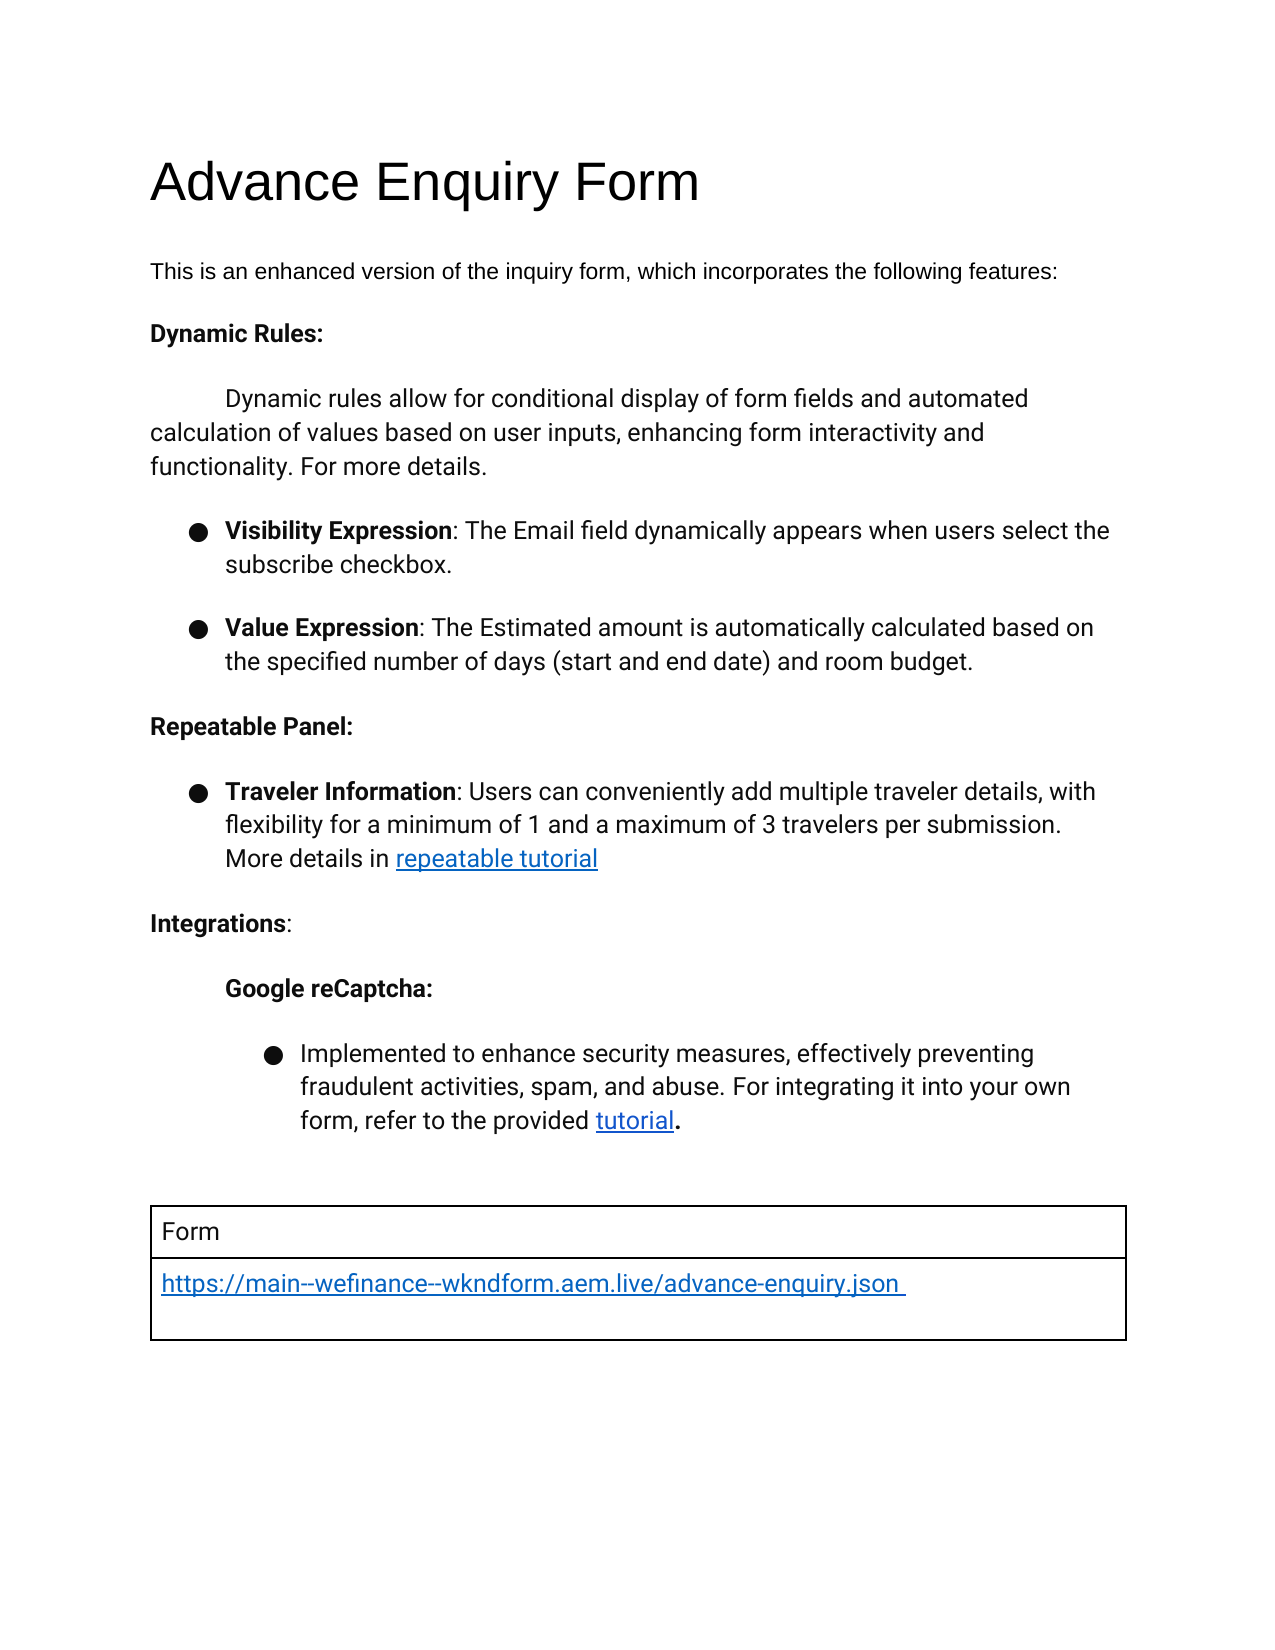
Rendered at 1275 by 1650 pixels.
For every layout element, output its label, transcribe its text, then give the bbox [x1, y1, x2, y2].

text This is an enhanced version of the inquiry form, which incorporates the following features: [150, 258, 1125, 284]
list Traveler Information: Users can conveniently add multiple traveler details, with flexibility for a minimum of 1 and a maximum of 3 travelers per submission. More details in repeatable tutorial [187, 777, 1125, 873]
list Value Expression: The Estimated amount is automatically calculated based on the specified number of days (start and end date) and room budget. [187, 613, 1125, 676]
list Implemented to enhance security measures, effectively preventing fraudulent activities, spam, and abuse. For integrating it into your own form, refer to the provided tutorial. [262, 1039, 1125, 1136]
text Google reCaptcha: [150, 974, 1125, 1003]
text Dynamic rules allow for conditional display of form fields and automated calculation of values based on user inputs, enhancing form interactivity and functionality. For more details. [150, 384, 1125, 481]
title Advance Enquiry Form [150, 150, 1125, 212]
text Dynamic Rules: [150, 319, 1125, 349]
list Visibility Expression: The Email field dynamically appears when users select the subscribe checkbox. [187, 517, 1125, 610]
text Integrations: [150, 909, 1125, 938]
table_header Form [152, 1207, 1125, 1257]
text Repeatable Panel: [150, 712, 1125, 741]
table_cell https://main--wefinance--wkndform.aem.live/advance-enquiry.json [152, 1259, 1125, 1338]
